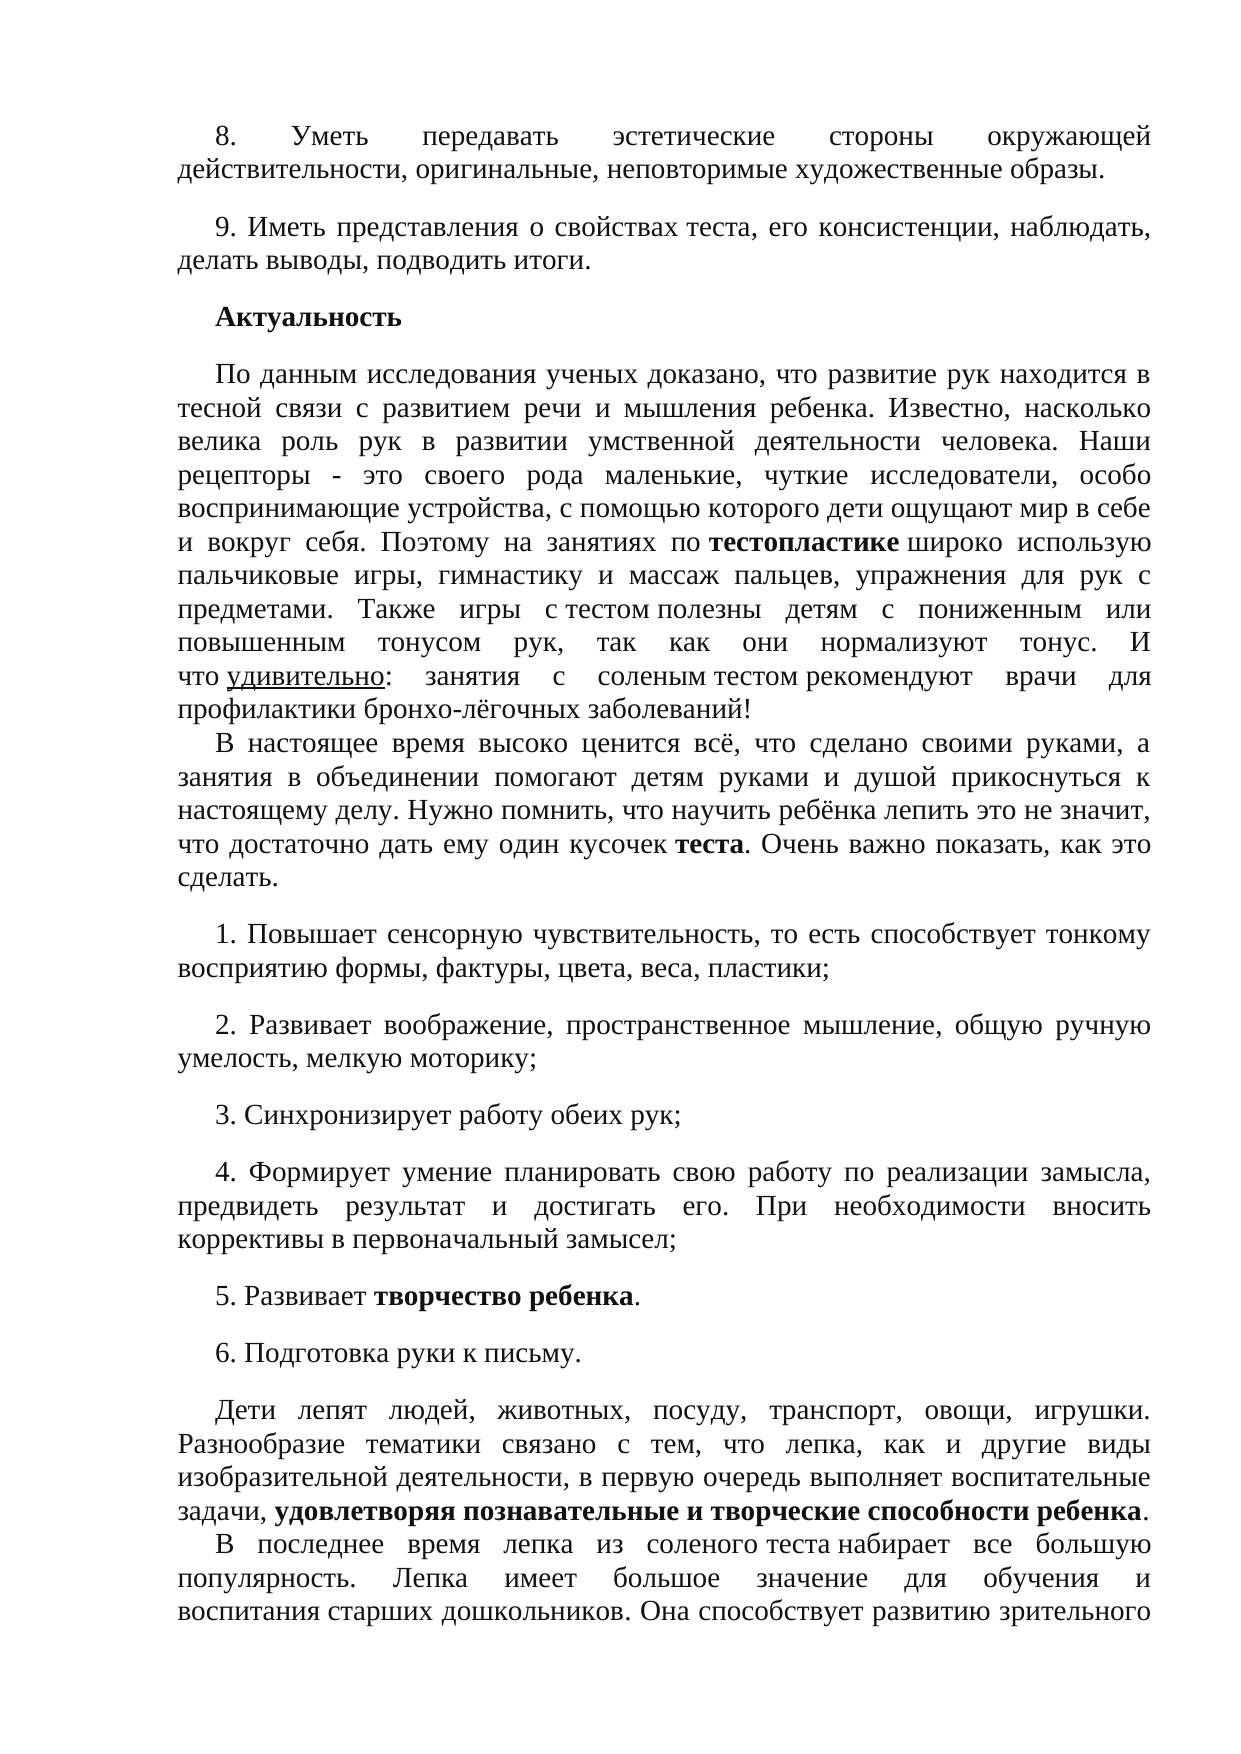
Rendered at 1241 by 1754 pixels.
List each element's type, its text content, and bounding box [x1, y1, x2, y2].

text Актуальность [177, 299, 1152, 333]
text В настоящее время высоко ценится всё, что сделано своими руками, а занятия в объединении помогают детям руками и душой прикоснуться к настоящему делу. Нужно помнить, что научить ребёнка лепить это не значит, что достаточно дать ему один кусочек теста. Очень важно показать, как это сделать. [177, 725, 1152, 893]
text 2. Развивает воображение, пространственное мышление, общую ручную умелость, мелкую моторику; [177, 1007, 1152, 1074]
text Дети лепят людей, животных, посуду, транспорт, овощи, игрушки. Разнообразие тематики связано с тем, что лепка, как и другие виды изобразительной деятельности, в первую очередь выполняет воспитательные задачи, удовлетворяя познавательные и творческие способности ребенка. [177, 1392, 1152, 1526]
text По данным исследования ученых доказано, что развитие рук находится в тесной связи с развитием речи и мышления ребенка. Известно, насколько велика роль рук в развитии умственной деятельности человека. Наши рецепторы - это своего рода маленькие, чуткие исследователи, особо воспринимающие устройства, с помощью которого дети ощущают мир в себе и вокруг себя. Поэтому на занятиях по тестопластике широко использую пальчиковые игры, гимнастику и массаж пальцев, упражнения для рук с предметами. Также игры с тестом полезны детям с пониженным или повышенным тонусом рук, так как они нормализуют тонус. И что удивительно: занятия с соленым тестом рекомендуют врачи для профилактики бронхо-лёгочных заболеваний! [177, 356, 1152, 725]
text 6. Подготовка руки к письму. [177, 1335, 1152, 1369]
text 3. Синхронизирует работу обеих рук; [177, 1097, 1152, 1131]
text 4. Формирует умение планировать свою работу по реализации замысла, предвидеть результат и достигать его. При необходимости вносить коррективы в первоначальный замысел; [177, 1154, 1152, 1255]
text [177, 1526, 1152, 1627]
text 1. Повышает сенсорную чувствительность, то есть способствует тонкому восприятию формы, фактуры, цвета, веса, пластики; [177, 916, 1152, 983]
text 5. Развивает творчество ребенка. [177, 1278, 1152, 1312]
text 9. Иметь представления о свойствах теста, его консистенции, наблюдать, делать выводы, подводить итоги. [177, 209, 1152, 276]
text 8. Уметь передавать эстетические стороны окружающей действительности, оригинальные, неповторимые художественные образы. [177, 118, 1152, 185]
